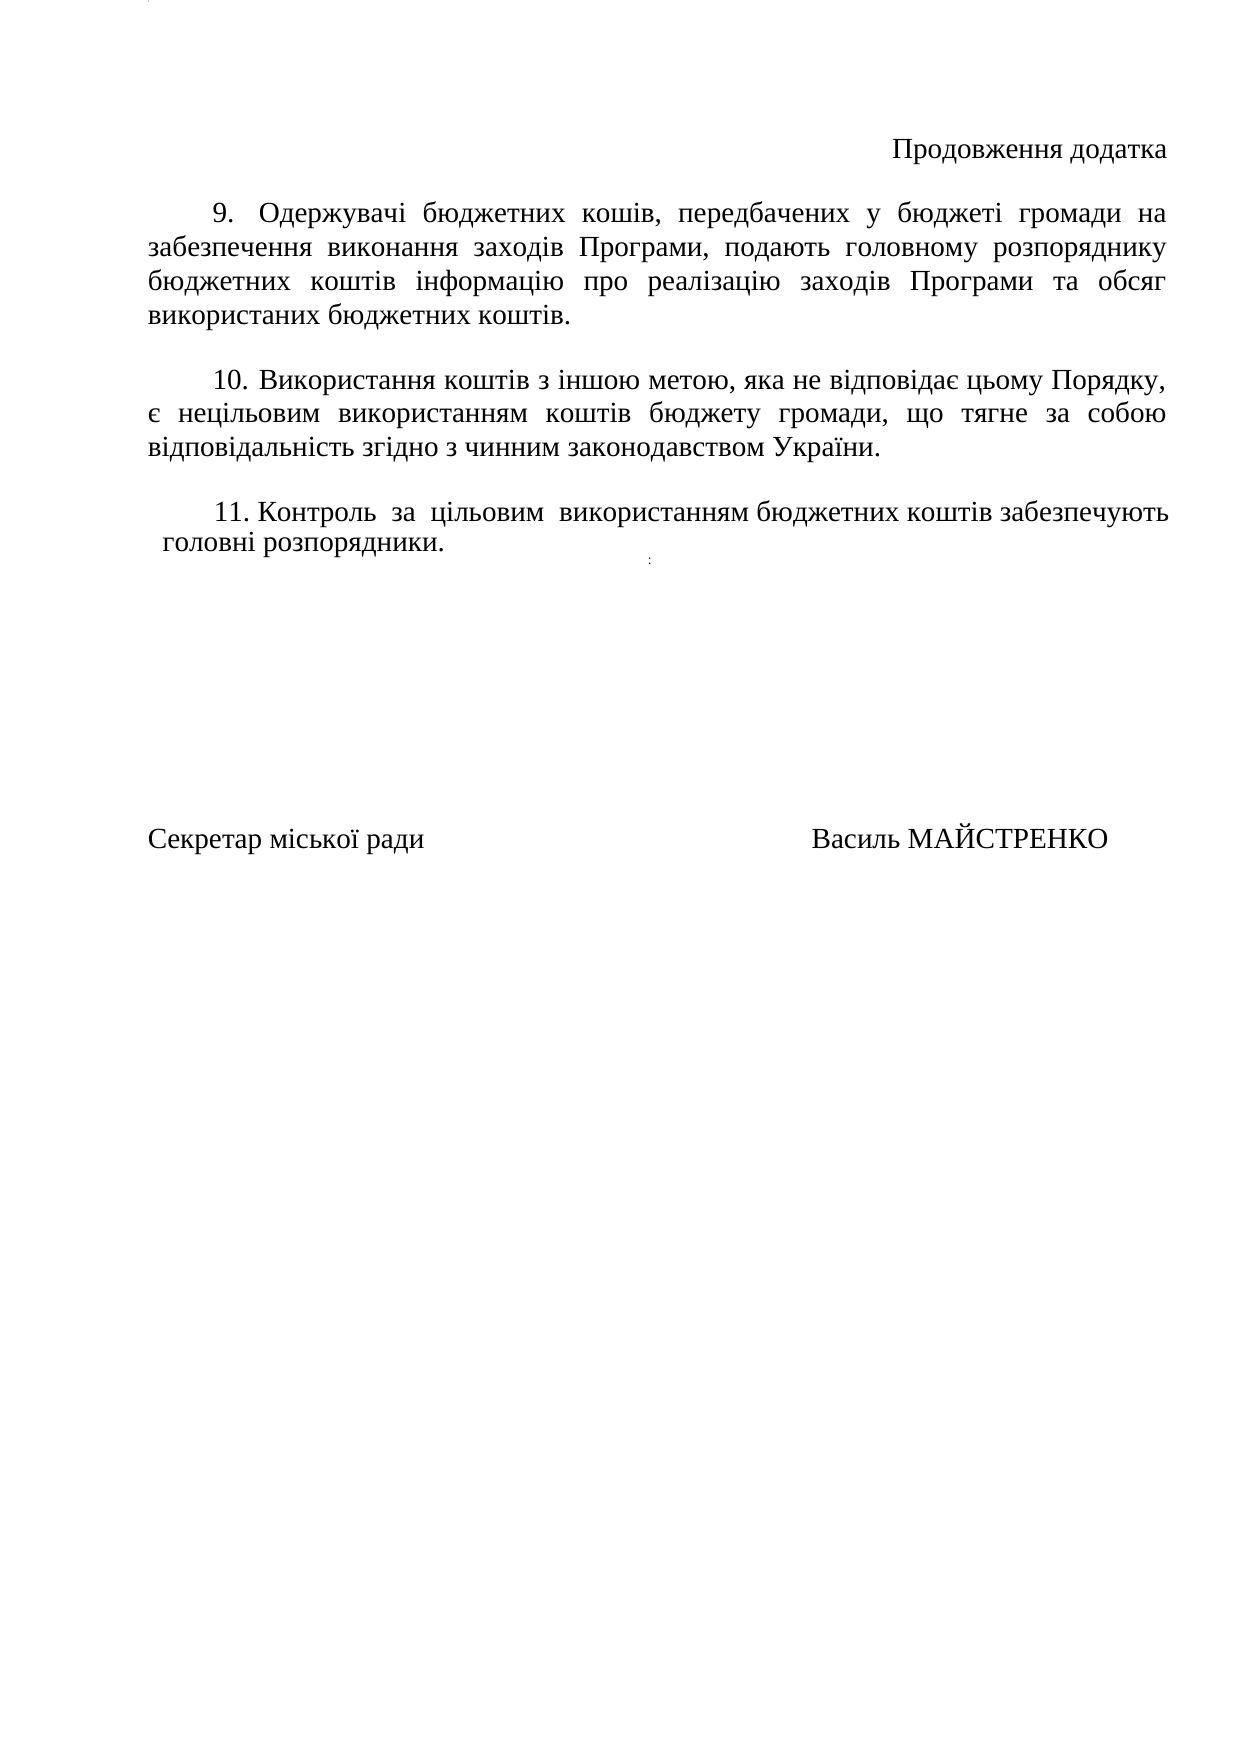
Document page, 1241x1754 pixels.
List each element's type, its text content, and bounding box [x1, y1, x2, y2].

text Секретар міської ради Василь МАЙСТРЕНКО [148, 826, 1138, 855]
list Використання коштів з іншою метою, яка не відповідає цьому Порядку, є нецільовим використанням коштів бюджету громади, що тягне за собою відповідальність згідно з чинним законодавством України. [148, 362, 1167, 463]
text Продовження додатка [148, 135, 1167, 164]
list Одержувачі бюджетних кошів, передбачених у бюджеті громади на забезпечення виконання заходів Програми, подають головному розпоряднику бюджетних коштів інформацію про реалізацію заходів Програми та обсяг використаних бюджетних коштів. [148, 196, 1167, 331]
